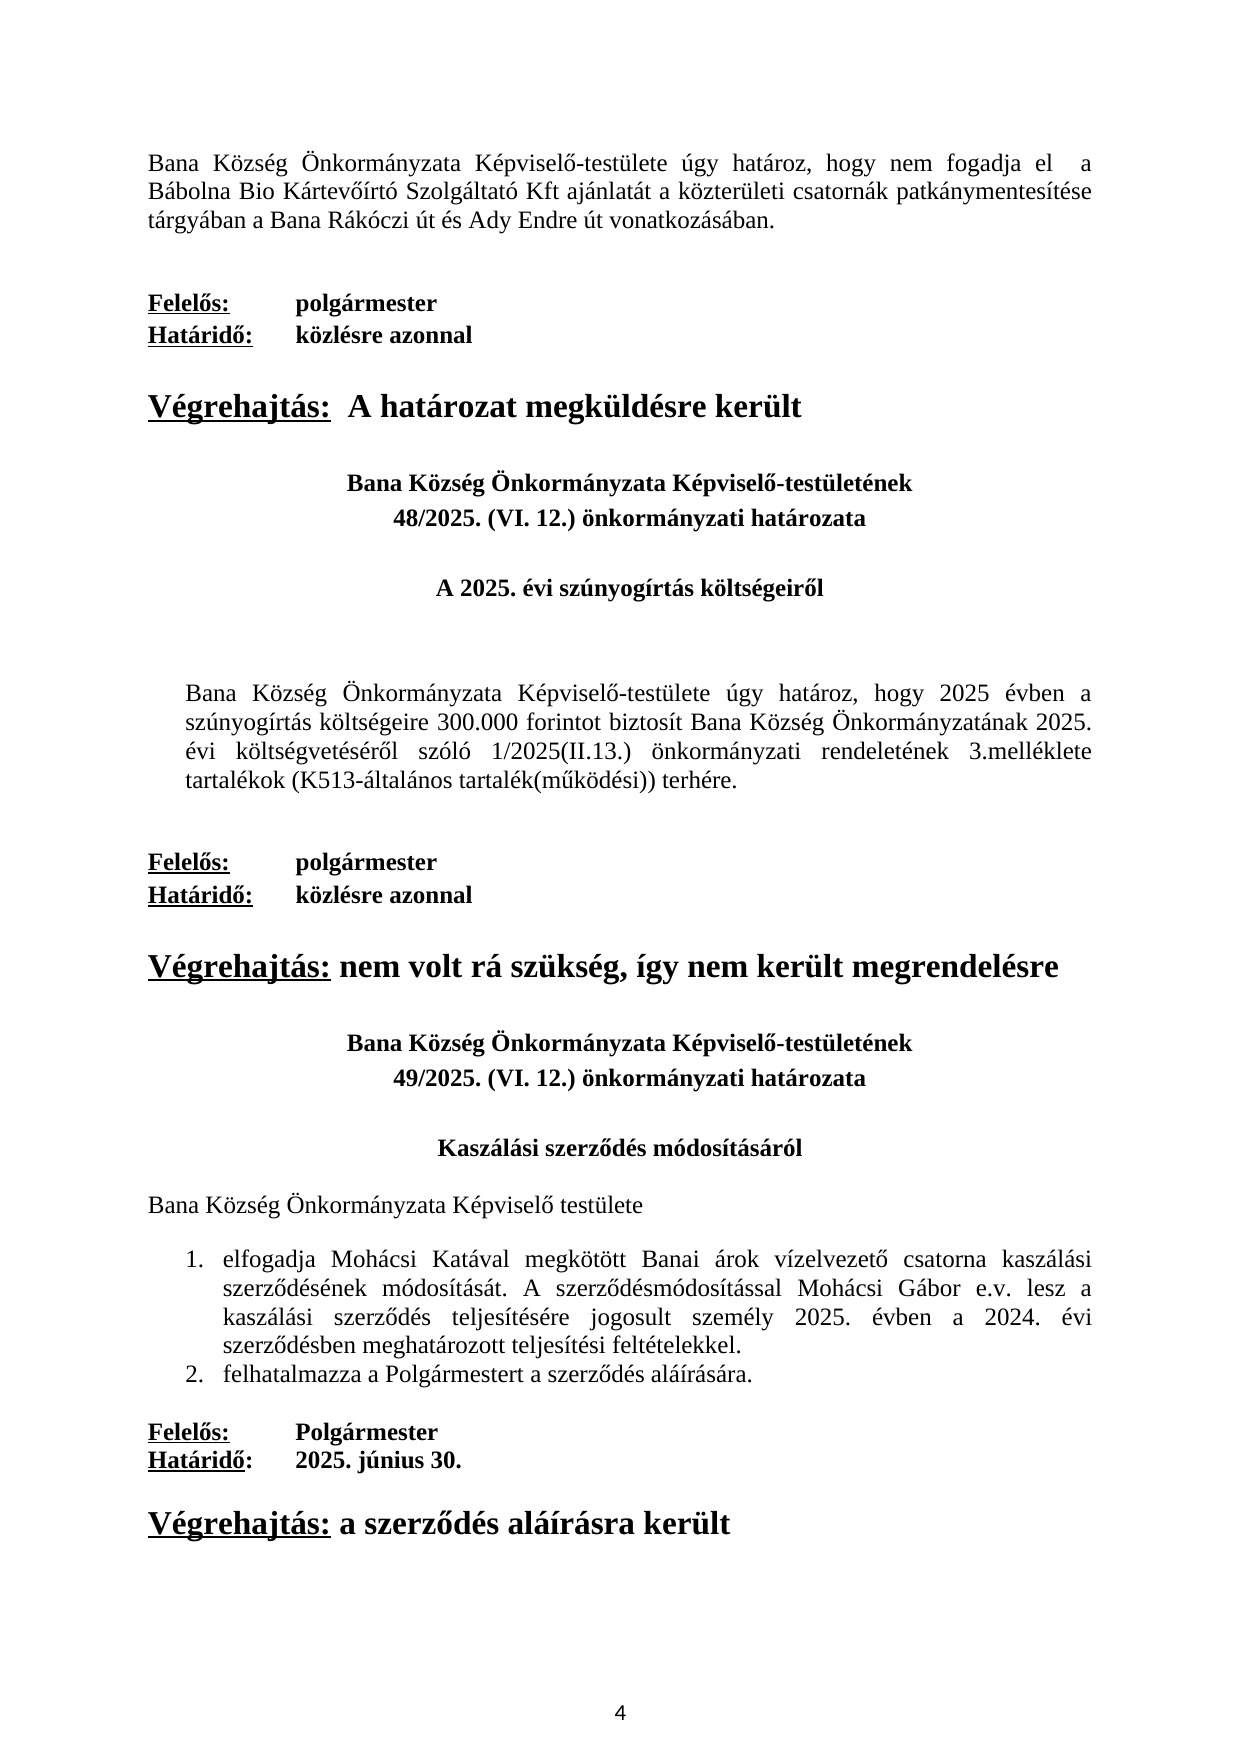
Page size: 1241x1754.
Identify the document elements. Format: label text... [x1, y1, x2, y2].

text Felelős: polgármester [148, 847, 1093, 876]
text Határidő: 2025. június 30. [148, 1445, 1093, 1474]
text Kaszálási szerződés módosításáról [148, 1133, 1093, 1162]
text Bana Község Önkormányzata Képviselő testülete [148, 1190, 1093, 1219]
text 48/2025. (VI. 12.) önkormányzati határozata [148, 503, 1093, 532]
list elfogadja Mohácsi Katával megkötött Banai árok vízelvezető csatorna kaszálási szerződésének módosítását. A szerződésmódosítással Mohácsi Gábor e.v. lesz a kaszálási szerződés teljesítésére jogosult személy 2025. évben a 2024. évi szerződésben meghatározott teljesítési feltételekkel. [185, 1244, 1093, 1359]
list Végrehajtás: a szerződés aláírásra került [148, 1503, 1093, 1541]
text Bana Község Önkormányzata Képviselő-testületének [148, 1028, 1093, 1056]
list Végrehajtás: A határozat megküldésre került [148, 387, 1093, 425]
text Felelős: Polgármester [148, 1417, 1093, 1445]
list Végrehajtás: nem volt rá szükség, így nem került megrendelésre [148, 946, 1093, 985]
text Bana Község Önkormányzata Képviselő-testülete úgy határoz, hogy 2025 évben a szúnyogírtás költségeire 300.000 forintot biztosít Bana Község Önkormányzatának 2025. évi költségvetéséről szóló 1/2025(II.13.) önkormányzati rendeletének 3.melléklete tartalékok (K513-általános tartalék(működési)) terhére. [185, 678, 1093, 793]
text Bana Község Önkormányzata Képviselő-testületének [148, 468, 1093, 497]
text Felelős: polgármester [148, 288, 1093, 316]
list felhatalmazza a Polgármestert a szerződés aláírására. [185, 1359, 1093, 1388]
text Bana Község Önkormányzata Képviselő-testülete úgy határoz, hogy nem fogadja el a Bábolna Bio Kártevőírtó Szolgáltató Kft ajánlatát a közterületi csatornák patkánymentesítése tárgyában a Bana Rákóczi út és Ady Endre út vonatkozásában. [148, 148, 1093, 234]
text Határidő: közlésre azonnal [148, 321, 1093, 349]
text Határidő: közlésre azonnal [148, 880, 1093, 909]
text A 2025. évi szúnyogírtás költségeiről [148, 573, 1093, 602]
text 49/2025. (VI. 12.) önkormányzati határozata [148, 1063, 1093, 1091]
